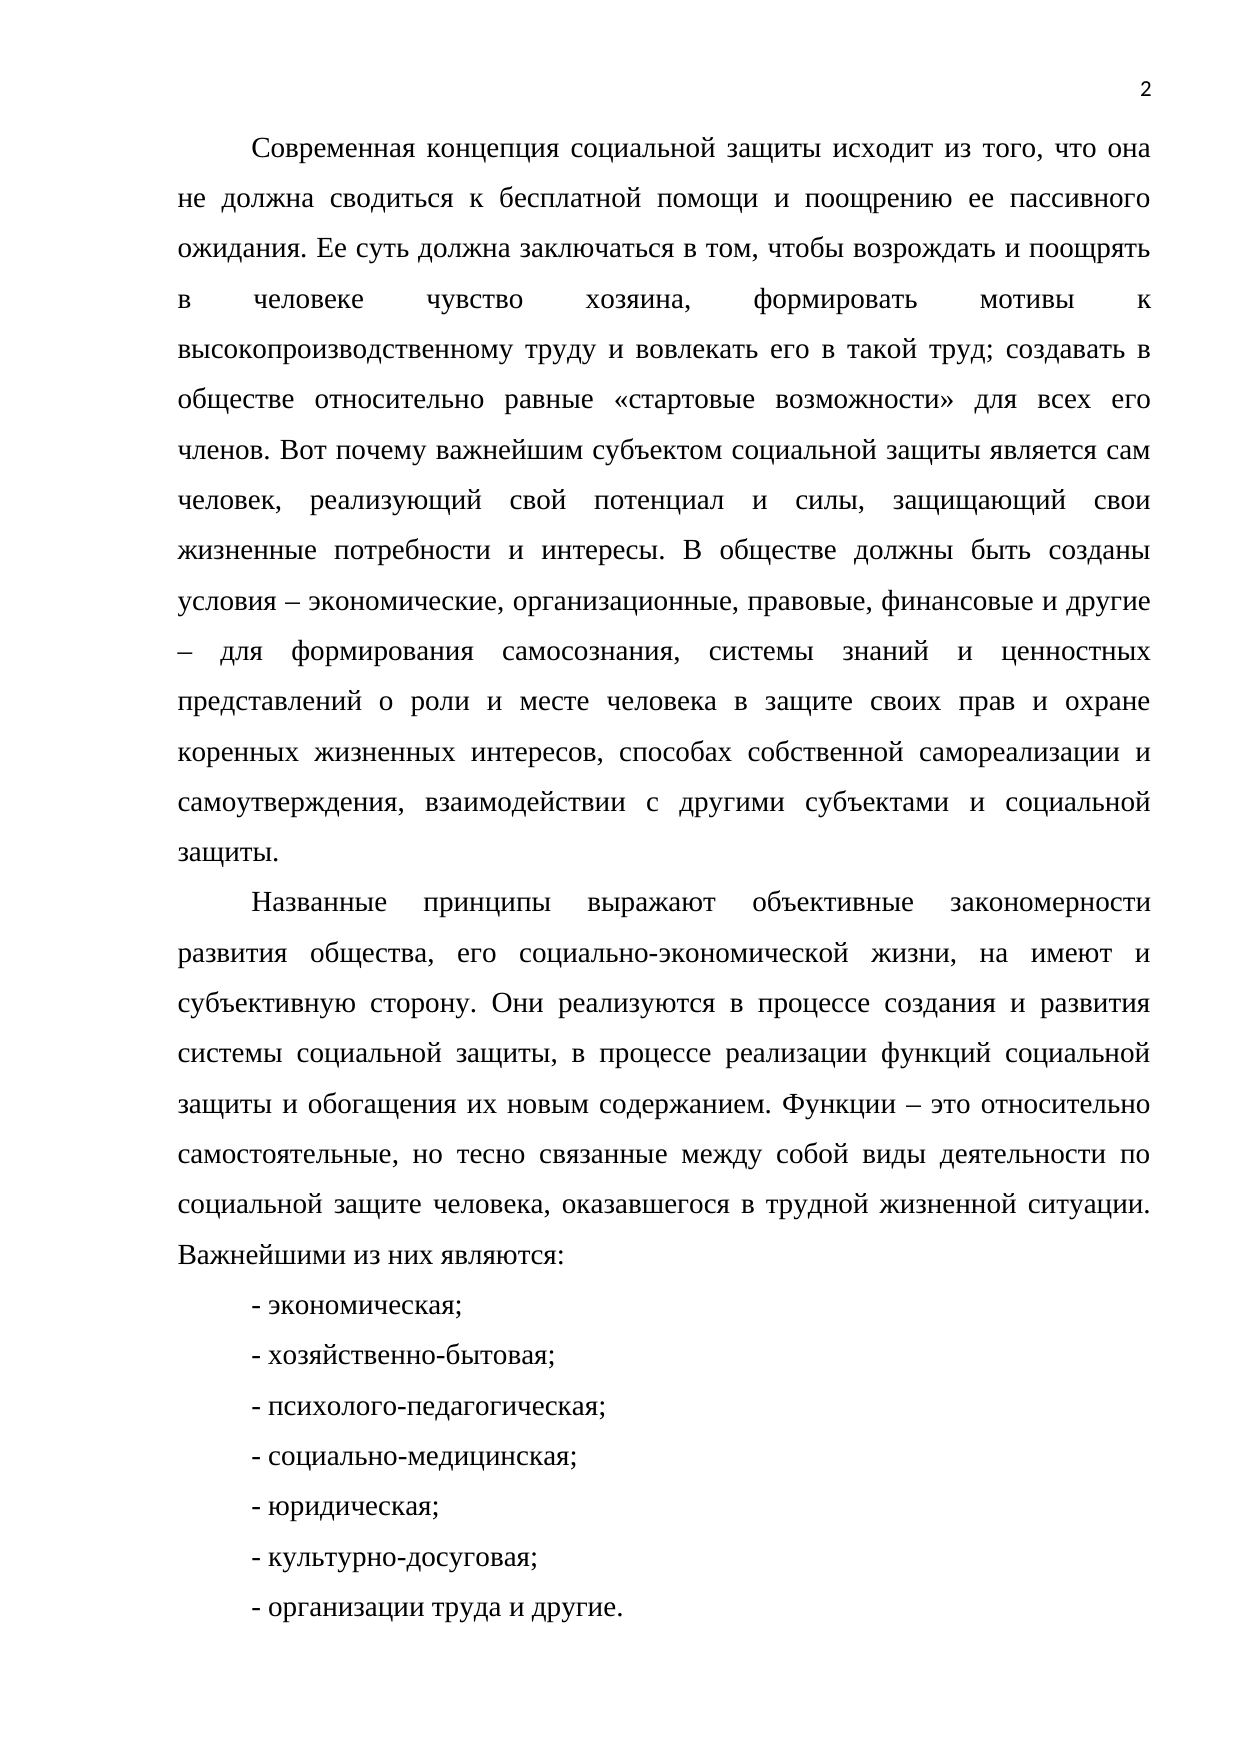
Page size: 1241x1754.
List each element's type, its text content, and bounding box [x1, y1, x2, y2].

list Современная концепция социальной защиты исходит из того, что она не должна сводиться к бесплатной помощи и поощрению ее пассивного ожидания. Ее суть должна заключаться в том, чтобы возрождать и поощрять в человеке чувство хозяина, формировать мотивы к высокопроизводственному труду и вовлекать его в такой труд; создавать в обществе относительно равные «стартовые возможности» для всех его членов. Вот почему важнейшим субъектом социальной защиты является сам человек, реализующий свой потенциал и силы, защищающий свои жизненные потребности и интересы. В обществе должны быть созданы условия – экономические, организационные, правовые, финансовые и другие – для формирования самосознания, системы знаний и ценностных представлений о роли и месте человека в защите своих прав и охране коренных жизненных интересов, способах собственной самореализации и самоутверждения, взаимодействии с другими субъектами и социальной защиты. [177, 130, 1152, 868]
list Названные принципы выражают объективные закономерности развития общества, его социально-экономической жизни, на имеют и субъективную сторону. Они реализуются в процессе создания и развития системы социальной защиты, в процессе реализации функций социальной защиты и обогащения их новым содержанием. Функции – это относительно самостоятельные, но тесно связанные между собой виды деятельности по социальной защите человека, оказавшегося в трудной жизненной ситуации. Важнейшими из них являются: [177, 884, 1152, 1270]
list - юридическая; [177, 1488, 1152, 1522]
list - экономическая; [177, 1287, 1152, 1321]
list - социально-медицинская; [177, 1438, 1152, 1472]
list - культурно-досуговая; [177, 1539, 1152, 1572]
list - организации труда и другие. [177, 1589, 1152, 1622]
list - хозяйственно-бытовая; [177, 1337, 1152, 1371]
list - психолого-педагогическая; [177, 1388, 1152, 1421]
